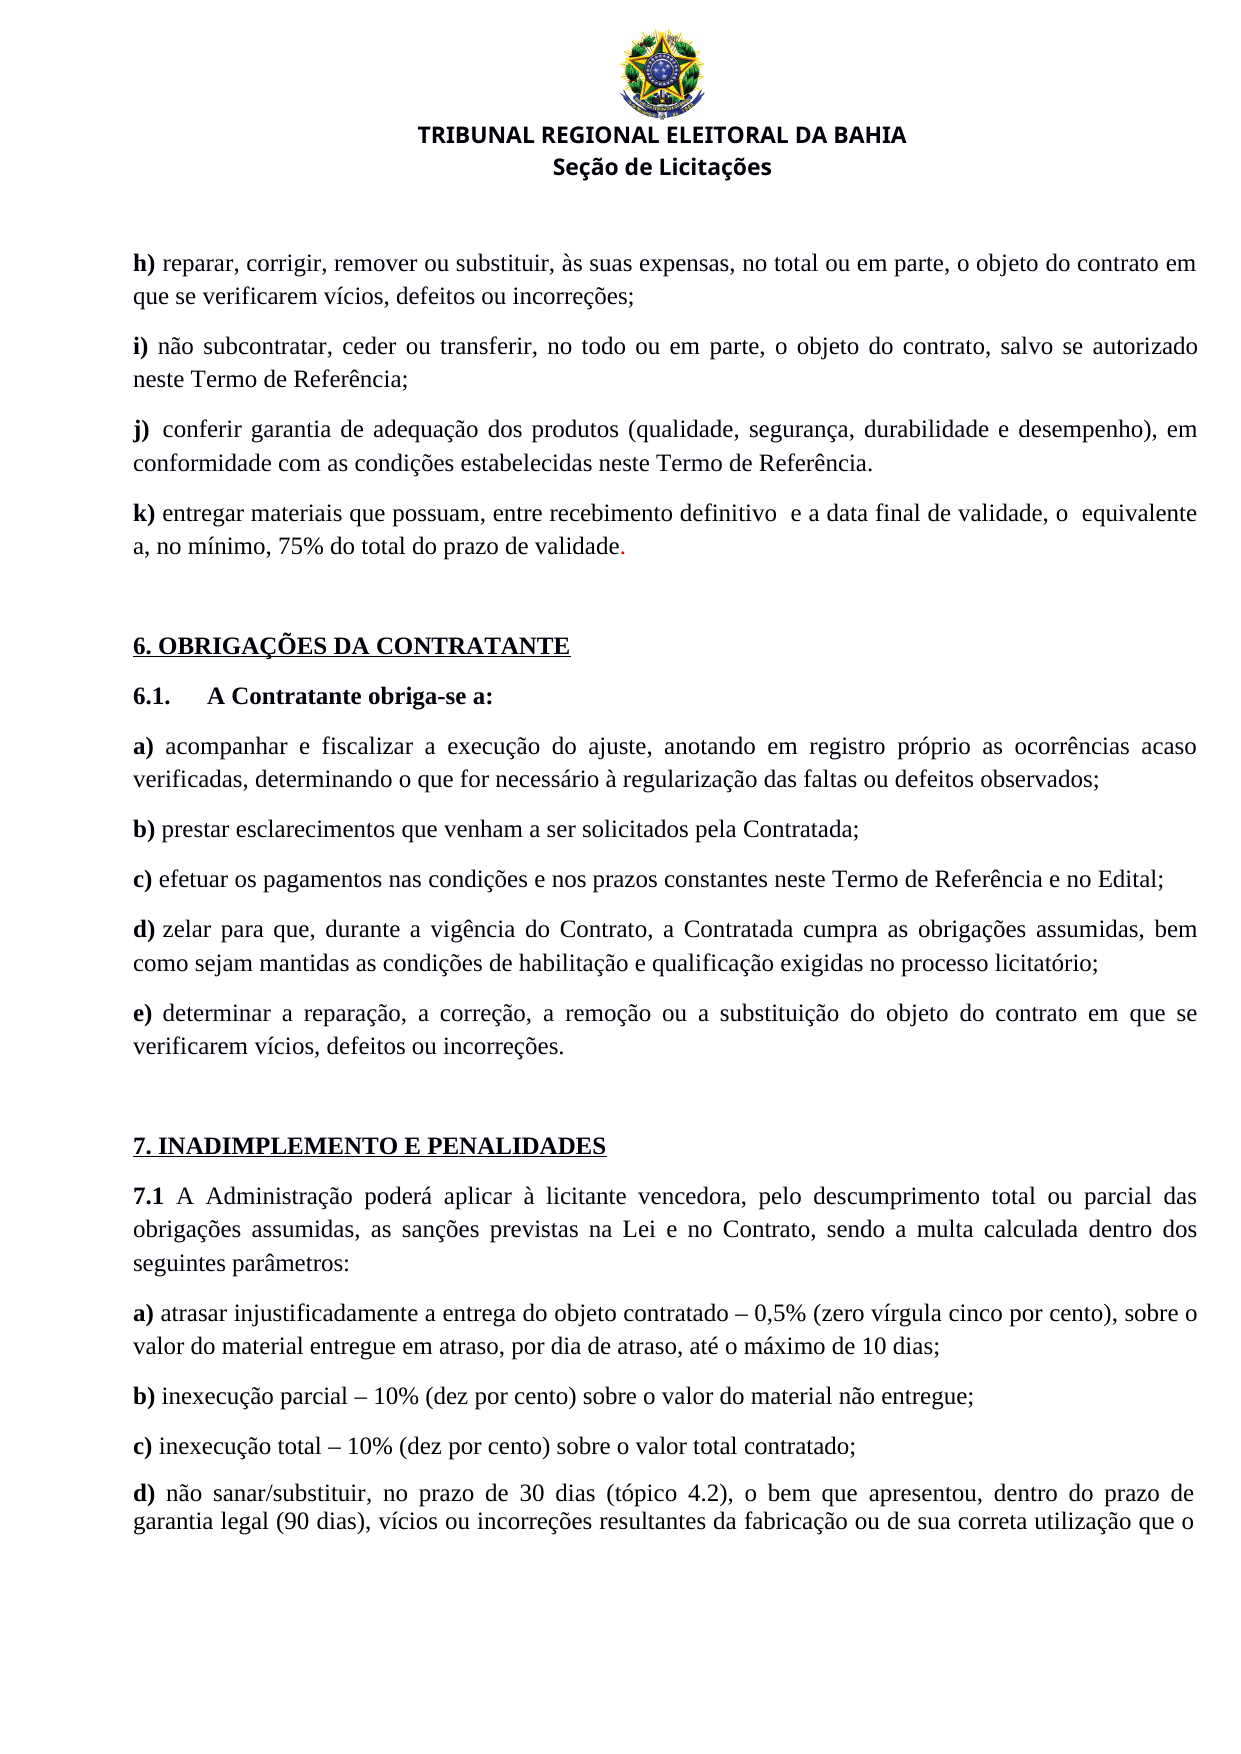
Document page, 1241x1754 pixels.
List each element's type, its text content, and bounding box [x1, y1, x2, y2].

text h) reparar, corrigir, remover ou substituir, às suas expensas, no total ou em parte, o objeto do contrato em que se verificarem vícios, defeitos ou incorreções; [133, 244, 1199, 311]
text 6. OBRIGAÇÕES DA CONTRATANTE [133, 628, 1166, 661]
text i) não subcontratar, ceder ou transferir, no todo ou em parte, o objeto do contrato, salvo se autorizado neste Termo de Referência; [133, 328, 1199, 394]
text a) atrasar injustificadamente a entrega do objeto contratado – 0,5% (zero vírgula cinco por cento), sobre o valor do material entregue em atraso, por dia de atraso, até o máximo de 10 dias; [133, 1294, 1199, 1361]
text a) acompanhar e fiscalizar a execução do ajuste, anotando em registro próprio as ocorrências acaso verificadas, determinando o que for necessário à regularização das faltas ou defeitos observados; [133, 728, 1199, 794]
text b) prestar esclarecimentos que venham a ser solicitados pela Contratada; [133, 811, 1199, 844]
text e) determinar a reparação, a correção, a remoção ou a substituição do objeto do contrato em que se verificarem vícios, defeitos ou incorreções. [133, 994, 1199, 1061]
text k) entregar materiais que possuam, entre recebimento definitivo e a data final de validade, o equivalente a, no mínimo, 75% do total do prazo de validade. [133, 494, 1199, 561]
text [133, 1478, 1196, 1535]
text j) conferir garantia de adequação dos produtos (qualidade, segurança, durabilidade e desempenho), em conformidade com as condições estabelecidas neste Termo de Referência. [133, 411, 1199, 478]
text 7.1 A Administração poderá aplicar à licitante vencedora, pelo descumprimento total ou parcial das obrigações assumidas, as sanções previstas na Lei e no Contrato, sendo a multa calculada dentro dos seguintes parâmetros: [133, 1178, 1199, 1278]
text 7. INADIMPLEMENTO E PENALIDADES [133, 1128, 1166, 1161]
text 6.1. A Contratante obriga-se a: [133, 678, 1193, 711]
text b) inexecução parcial – 10% (dez por cento) sobre o valor do material não entregue; [133, 1378, 1199, 1411]
text d) zelar para que, durante a vigência do Contrato, a Contratada cumpra as obrigações assumidas, bem como sejam mantidas as condições de habilitação e qualificação exigidas no processo licitatório; [133, 911, 1199, 978]
text c) efetuar os pagamentos nas condições e nos prazos constantes neste Termo de Referência e no Edital; [133, 861, 1199, 894]
text c) inexecução total – 10% (dez por cento) sobre o valor total contratado; [133, 1428, 1199, 1461]
